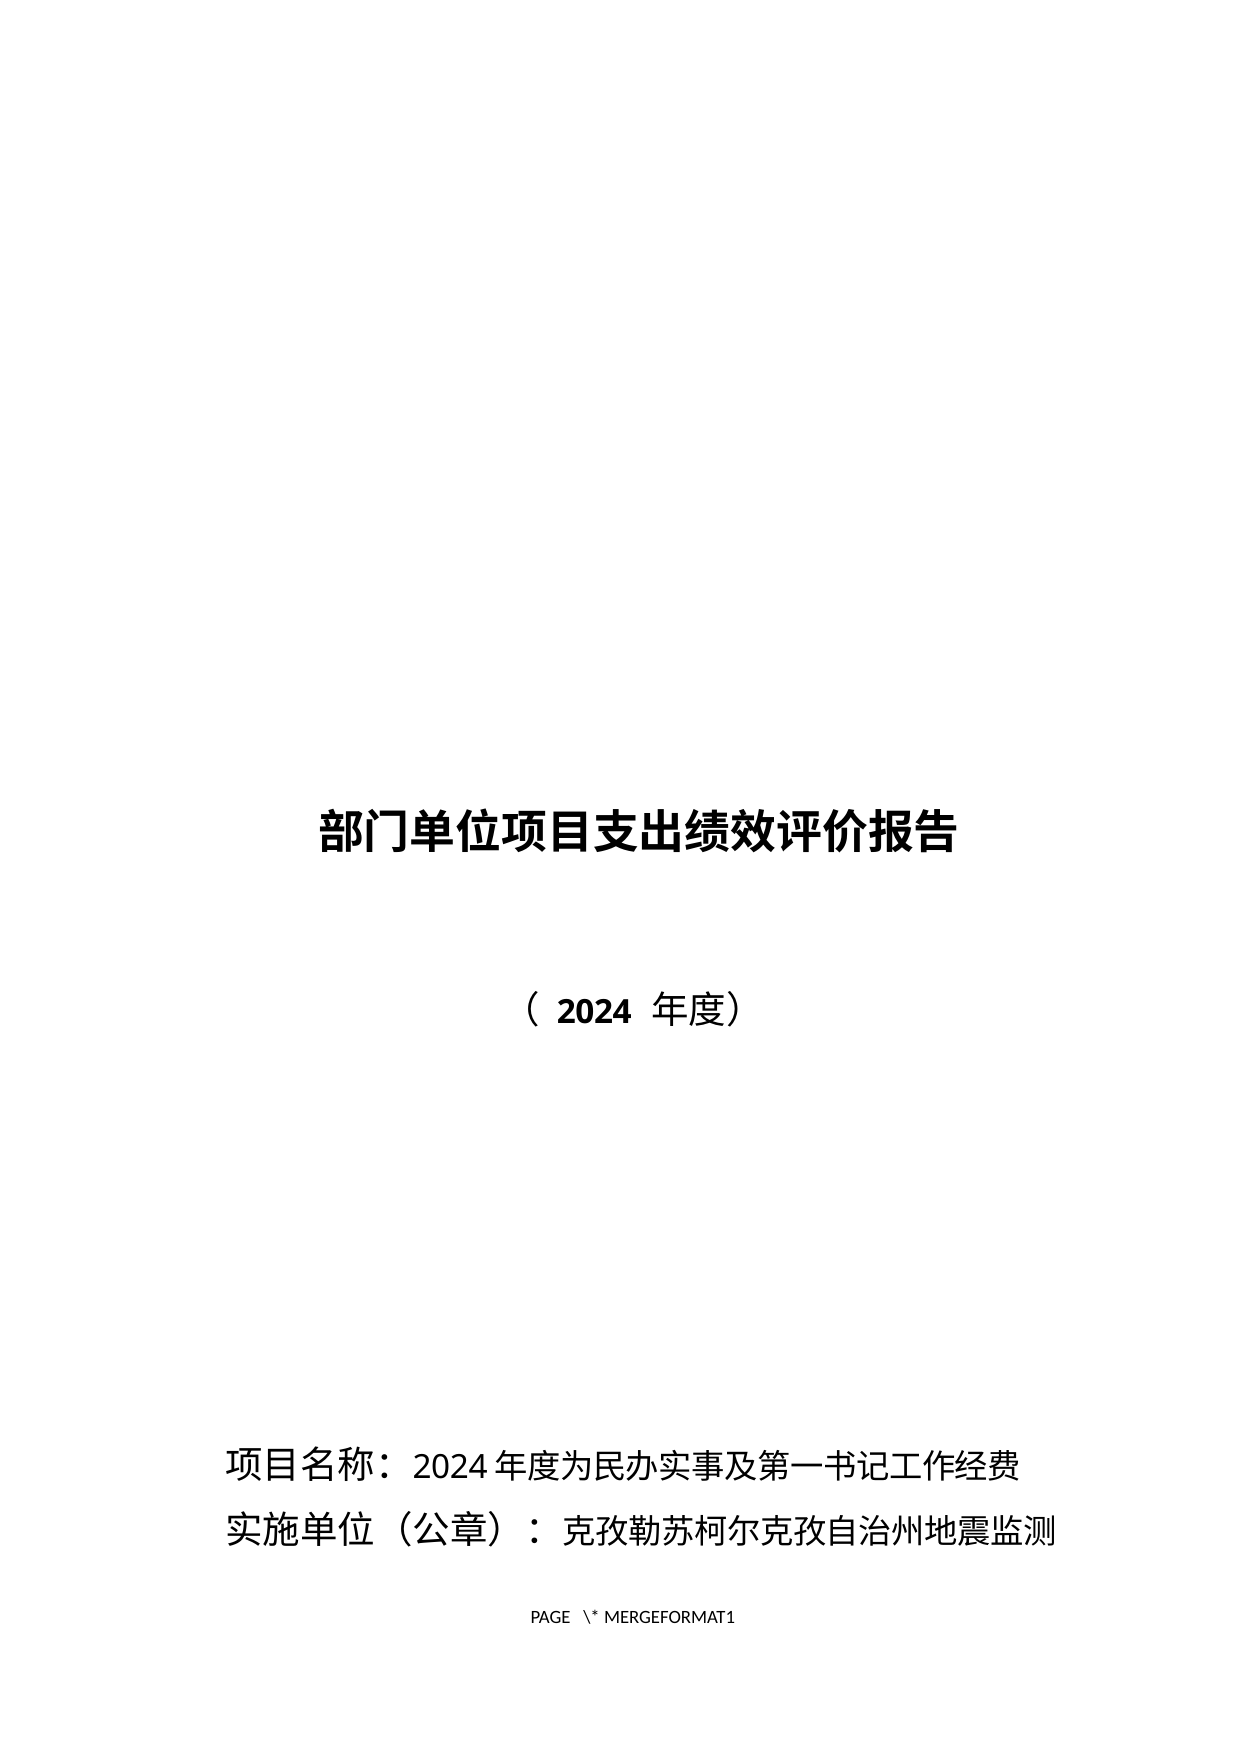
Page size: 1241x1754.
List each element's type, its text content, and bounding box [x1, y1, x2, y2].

text （ 2024 年度） [187, 974, 1078, 1039]
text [187, 1494, 1078, 1559]
text 部门单位项目支出绩效评价报告 [187, 779, 1078, 877]
text 项目名称：2024年度为民办实事及第一书记工作经费 [187, 1429, 1078, 1494]
